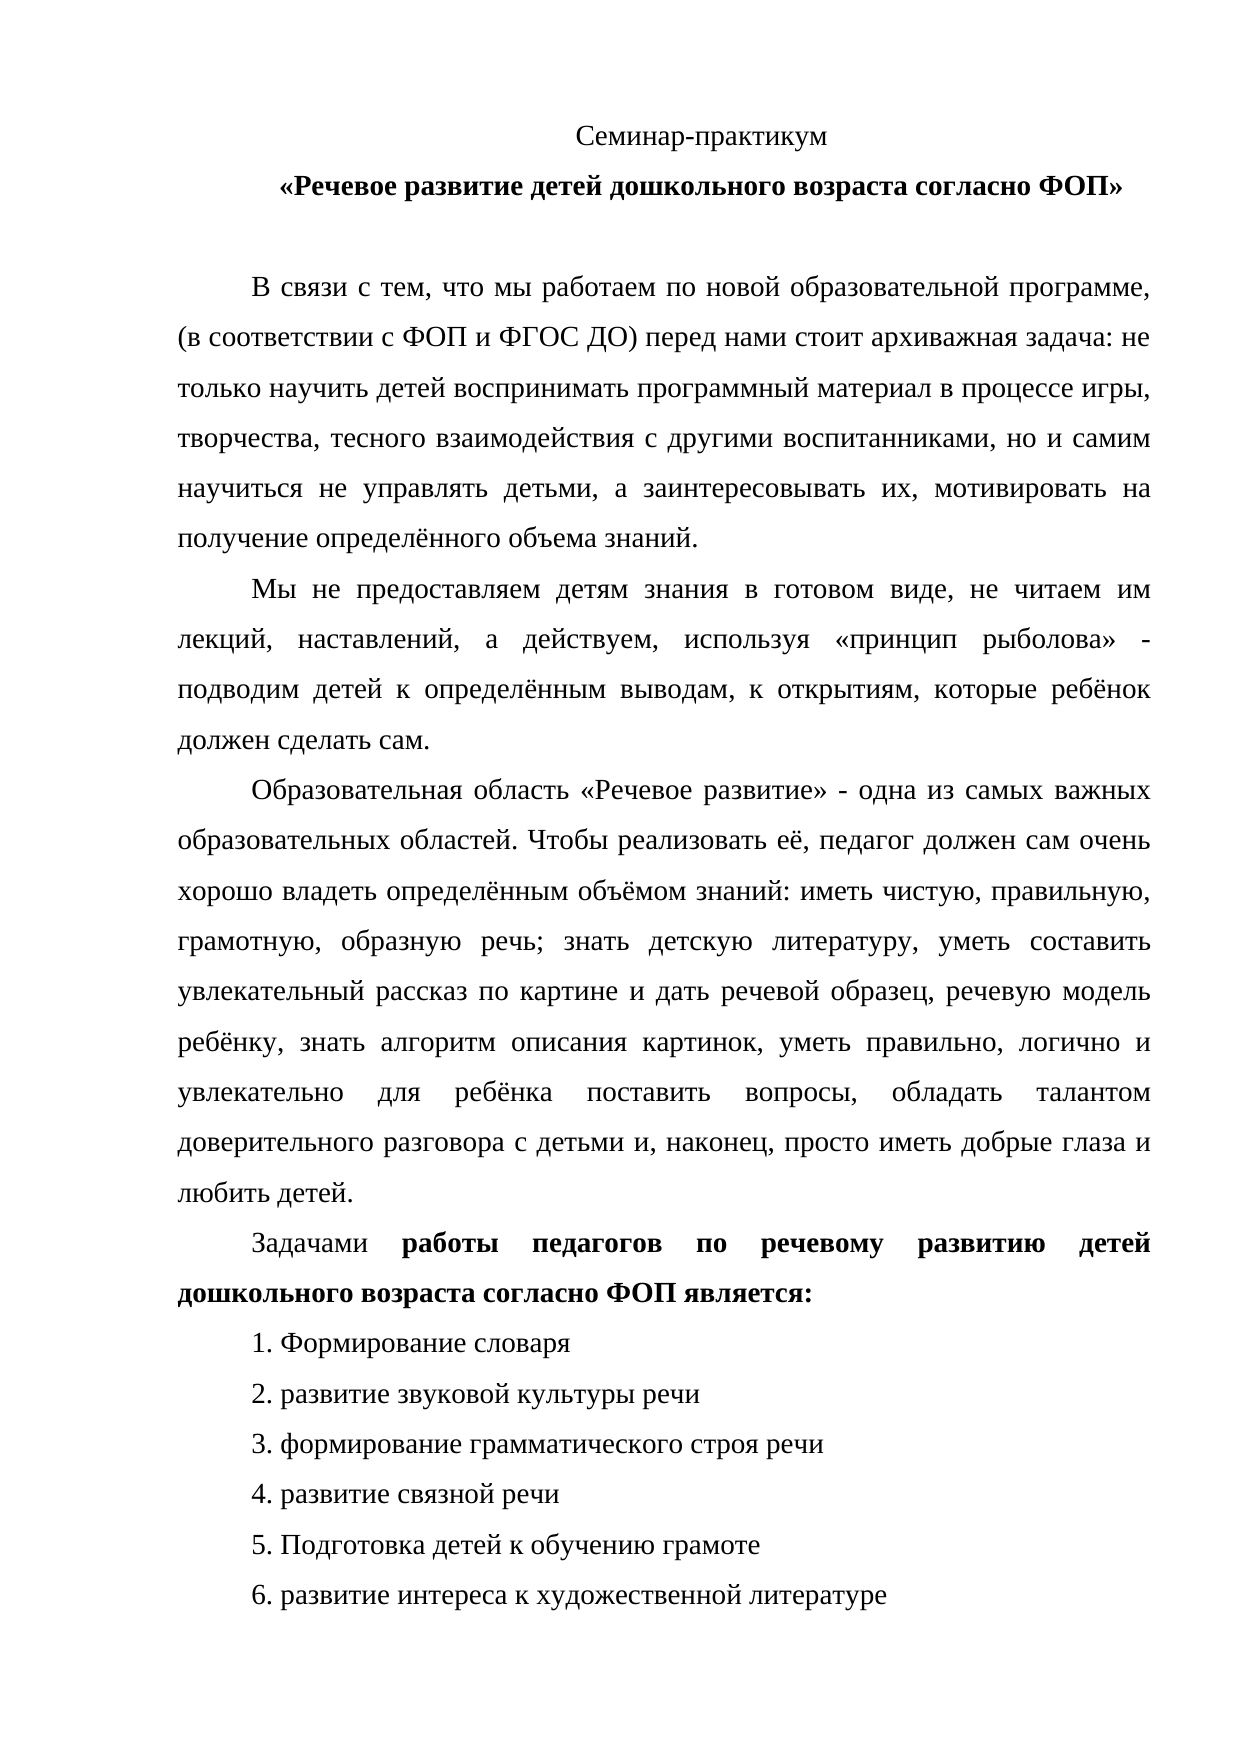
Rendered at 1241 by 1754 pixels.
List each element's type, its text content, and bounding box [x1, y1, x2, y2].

text Мы не предоставляем детям знания в готовом виде, не читаем им лекций, наставлений, а действуем, используя «принцип рыболова» - подводим детей к определённым выводам, к открытиям, которые ребёнок должен сделать сам. [177, 571, 1152, 755]
text Задачами работы педагогов по речевому развитию детей дошкольного возраста согласно ФОП является: [177, 1225, 1152, 1309]
text Образовательная область «Речевое развитие» - одна из самых важных образовательных областей. Чтобы реализовать её, педагог должен сам очень хорошо владеть определённым объёмом знаний: иметь чистую, правильную, грамотную, образную речь; знать детскую литературу, уметь составить увлекательный рассказ по картине и дать речевой образец, речевую модель ребёнку, знать алгоритм описания картинок, уметь правильно, логично и увлекательно для ребёнка поставить вопросы, обладать талантом доверительного разговора с детьми и, наконец, просто иметь добрые глаза и любить детей. [177, 772, 1152, 1208]
text 2. развитие звуковой культуры речи [177, 1376, 1152, 1409]
text В связи с тем, что мы работаем по новой образовательной программе, (в соответствии с ФОП и ФГОС ДО) перед нами стоит архиважная задача: не только научить детей воспринимать программный материал в процессе игры, творчества, тесного взаимодействия с другими воспитанниками, но и самим научиться не управлять детьми, а заинтересовывать их, мотивировать на получение определённого объема знаний. [177, 269, 1152, 554]
text 6. развитие интереса к художественной литературе [177, 1577, 1152, 1611]
text Семинар-практикум [177, 118, 1152, 152]
text 5. Подготовка детей к обучению грамоте [177, 1527, 1152, 1560]
text 1. Формирование словаря [177, 1326, 1152, 1359]
text «Речевое развитие детей дошкольного возраста согласно ФОП» [177, 168, 1152, 202]
text 4. развитие связной речи [177, 1477, 1152, 1510]
text 3. формирование грамматического строя речи [177, 1426, 1152, 1460]
